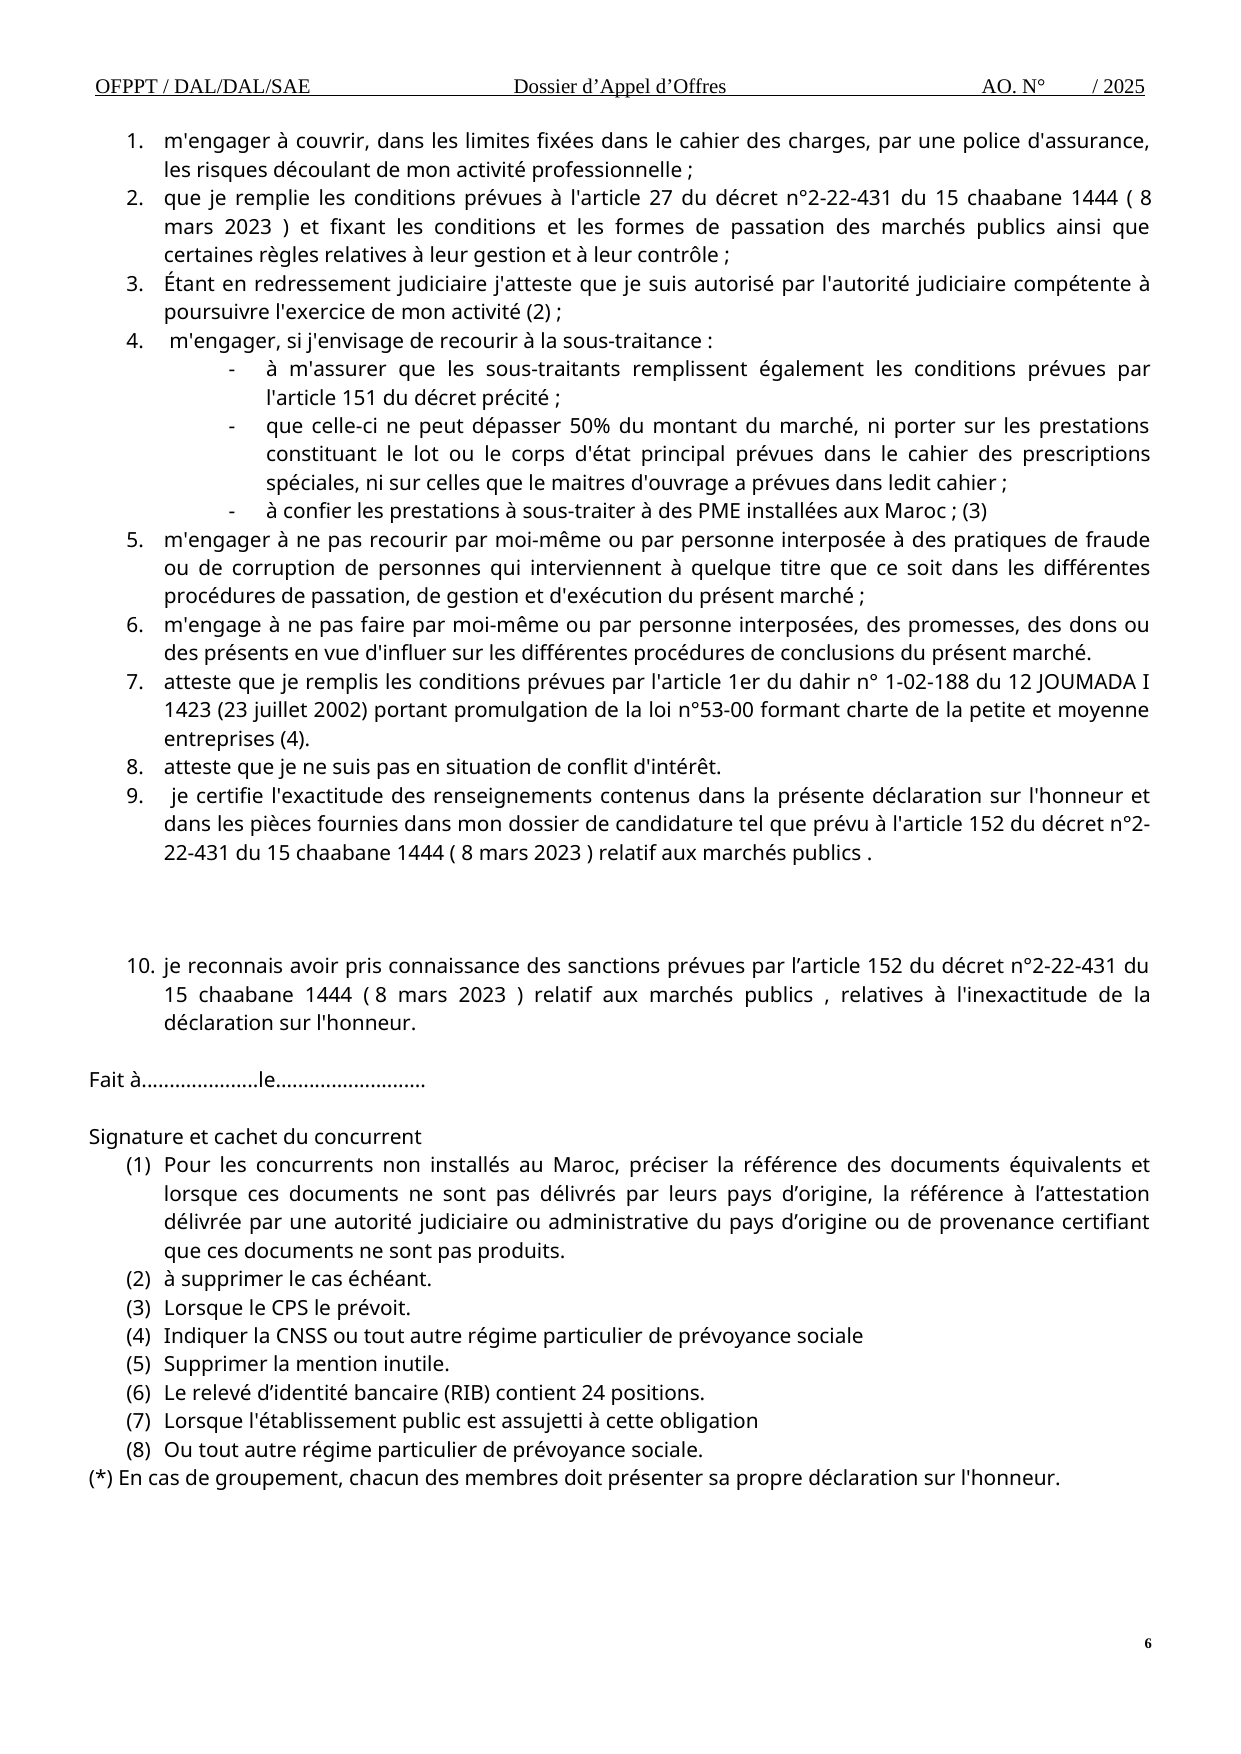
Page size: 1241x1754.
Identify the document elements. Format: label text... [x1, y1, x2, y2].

list que je remplie les conditions prévues à l'article 27 du décret n°2-22-431 du 15 chaabane 1444 ( 8 mars 2023 ) et fixant les conditions et les formes de passation des marchés publics ainsi que certaines règles relatives à leur gestion et à leur contrôle ; [126, 183, 1152, 269]
list atteste que je remplis les conditions prévues par l'article 1er du dahir n° 1-02-188 du 12 JOUMADA I 1423 (23 juillet 2002) portant promulgation de la loi n°53-00 formant charte de la petite et moyenne entreprises (4). [126, 667, 1152, 752]
list Ou tout autre régime particulier de prévoyance sociale. [126, 1435, 1152, 1463]
text Fait à.....................le........................... [89, 1065, 1152, 1093]
list m'engage à ne pas faire par moi-même ou par personne interposées, des promesses, des dons ou des présents en vue d'influer sur les différentes procédures de conclusions du présent marché. [126, 610, 1152, 667]
list Lorsque le CPS le prévoit. [126, 1293, 1152, 1321]
list Indiquer la CNSS ou tout autre régime particulier de prévoyance sociale [126, 1321, 1152, 1349]
list Le relevé d’identité bancaire (RIB) contient 24 positions. [126, 1378, 1152, 1406]
text (*) En cas de groupement, chacun des membres doit présenter sa propre déclaration sur l'honneur. [89, 1463, 1152, 1492]
list je reconnais avoir pris connaissance des sanctions prévues par l’article 152 du décret n°2-22-431 du 15 chaabane 1444 ( 8 mars 2023 ) relatif aux marchés publics , relatives à l'inexactitude de la déclaration sur l'honneur. [126, 951, 1152, 1037]
list m'engager, si j'envisage de recourir à la sous-traitance : [126, 326, 1152, 354]
list que celle-ci ne peut dépasser 50% du montant du marché, ni porter sur les prestations constituant le lot ou le corps d'état principal prévues dans le cahier des prescriptions spéciales, ni sur celles que le maitres d'ouvrage a prévues dans ledit cahier ; [228, 411, 1152, 496]
list m'engager à ne pas recourir par moi-même ou par personne interposée à des pratiques de fraude ou de corruption de personnes qui interviennent à quelque titre que ce soit dans les différentes procédures de passation, de gestion et d'exécution du présent marché ; [126, 525, 1152, 610]
list atteste que je ne suis pas en situation de conflit d'intérêt. [126, 752, 1152, 781]
list Pour les concurrents non installés au Maroc, préciser la référence des documents équivalents et lorsque ces documents ne sont pas délivrés par leurs pays d’origine, la référence à l’attestation délivrée par une autorité judiciaire ou administrative du pays d’origine ou de provenance certifiant que ces documents ne sont pas produits. [126, 1150, 1152, 1264]
list m'engager à couvrir, dans les limites fixées dans le cahier des charges, par une police d'assurance, les risques découlant de mon activité professionnelle ; [126, 127, 1152, 183]
list à supprimer le cas échéant. [126, 1264, 1152, 1293]
list Supprimer la mention inutile. [126, 1349, 1152, 1378]
list je certifie l'exactitude des renseignements contenus dans la présente déclaration sur l'honneur et dans les pièces fournies dans mon dossier de candidature tel que prévu à l'article 152 du décret n°2-22-431 du 15 chaabane 1444 ( 8 mars 2023 ) relatif aux marchés publics . [126, 781, 1152, 866]
list Lorsque l'établissement public est assujetti à cette obligation [126, 1406, 1152, 1435]
list à confier les prestations à sous-traiter à des PME installées aux Maroc ; (3) [228, 496, 1152, 525]
list Étant en redressement judiciaire j'atteste que je suis autorisé par l'autorité judiciaire compétente à poursuivre l'exercice de mon activité (2) ; [126, 269, 1152, 326]
text Signature et cachet du concurrent [89, 1122, 1152, 1150]
list à m'assurer que les sous-traitants remplissent également les conditions prévues par l'article 151 du décret précité ; [228, 354, 1152, 411]
